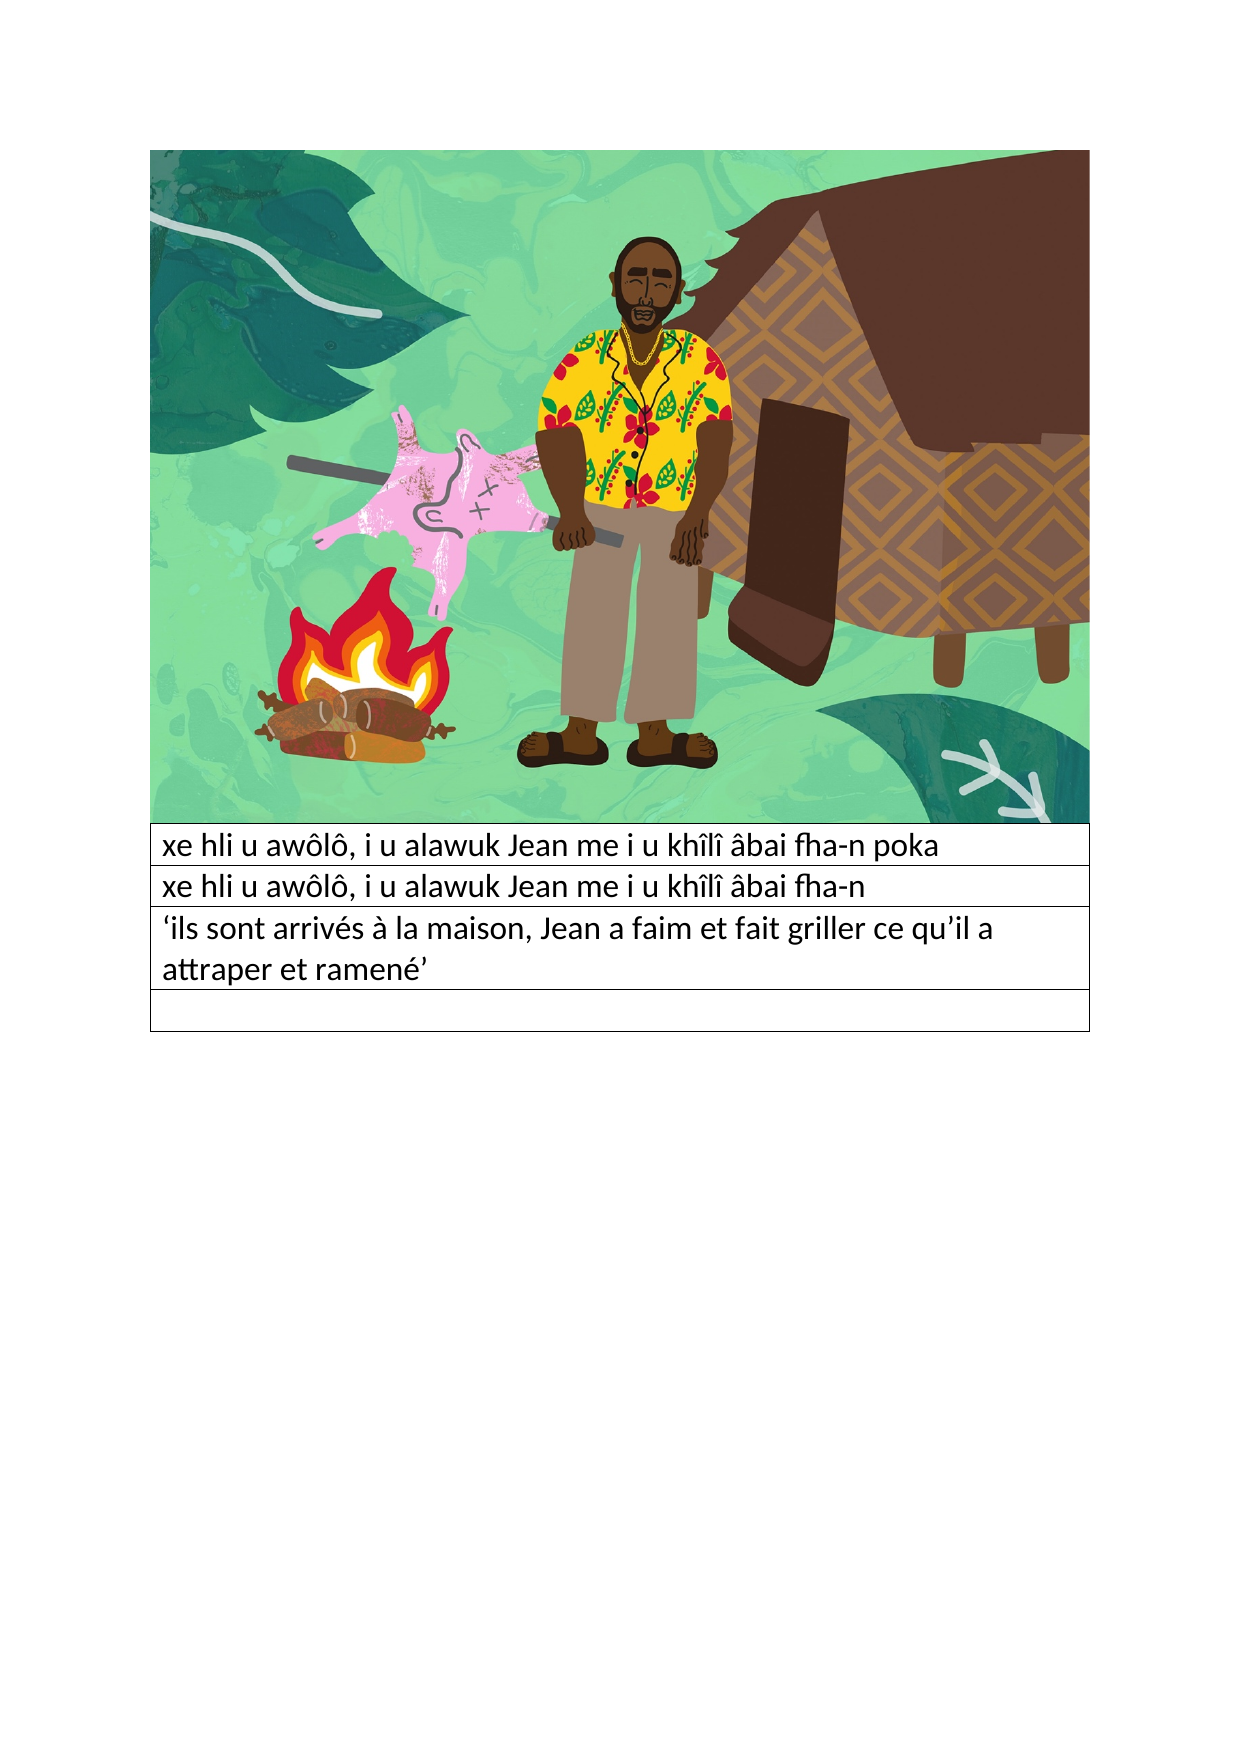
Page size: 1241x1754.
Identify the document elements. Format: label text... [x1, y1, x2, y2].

picture [150, 150, 1090, 823]
table_cell ‘ils sont arrivés à la maison, Jean a faim et fait griller ce qu’il a attraper et ramené’ [151, 907, 1089, 989]
table_cell [151, 990, 1089, 1031]
table_header xe hli u awôlô, i u alawuk Jean me i u khîlî âbai fha-n poka [151, 824, 1089, 864]
table_cell xe hli u awôlô, i u alawuk Jean me i u khîlî âbai fha-n [151, 866, 1089, 906]
